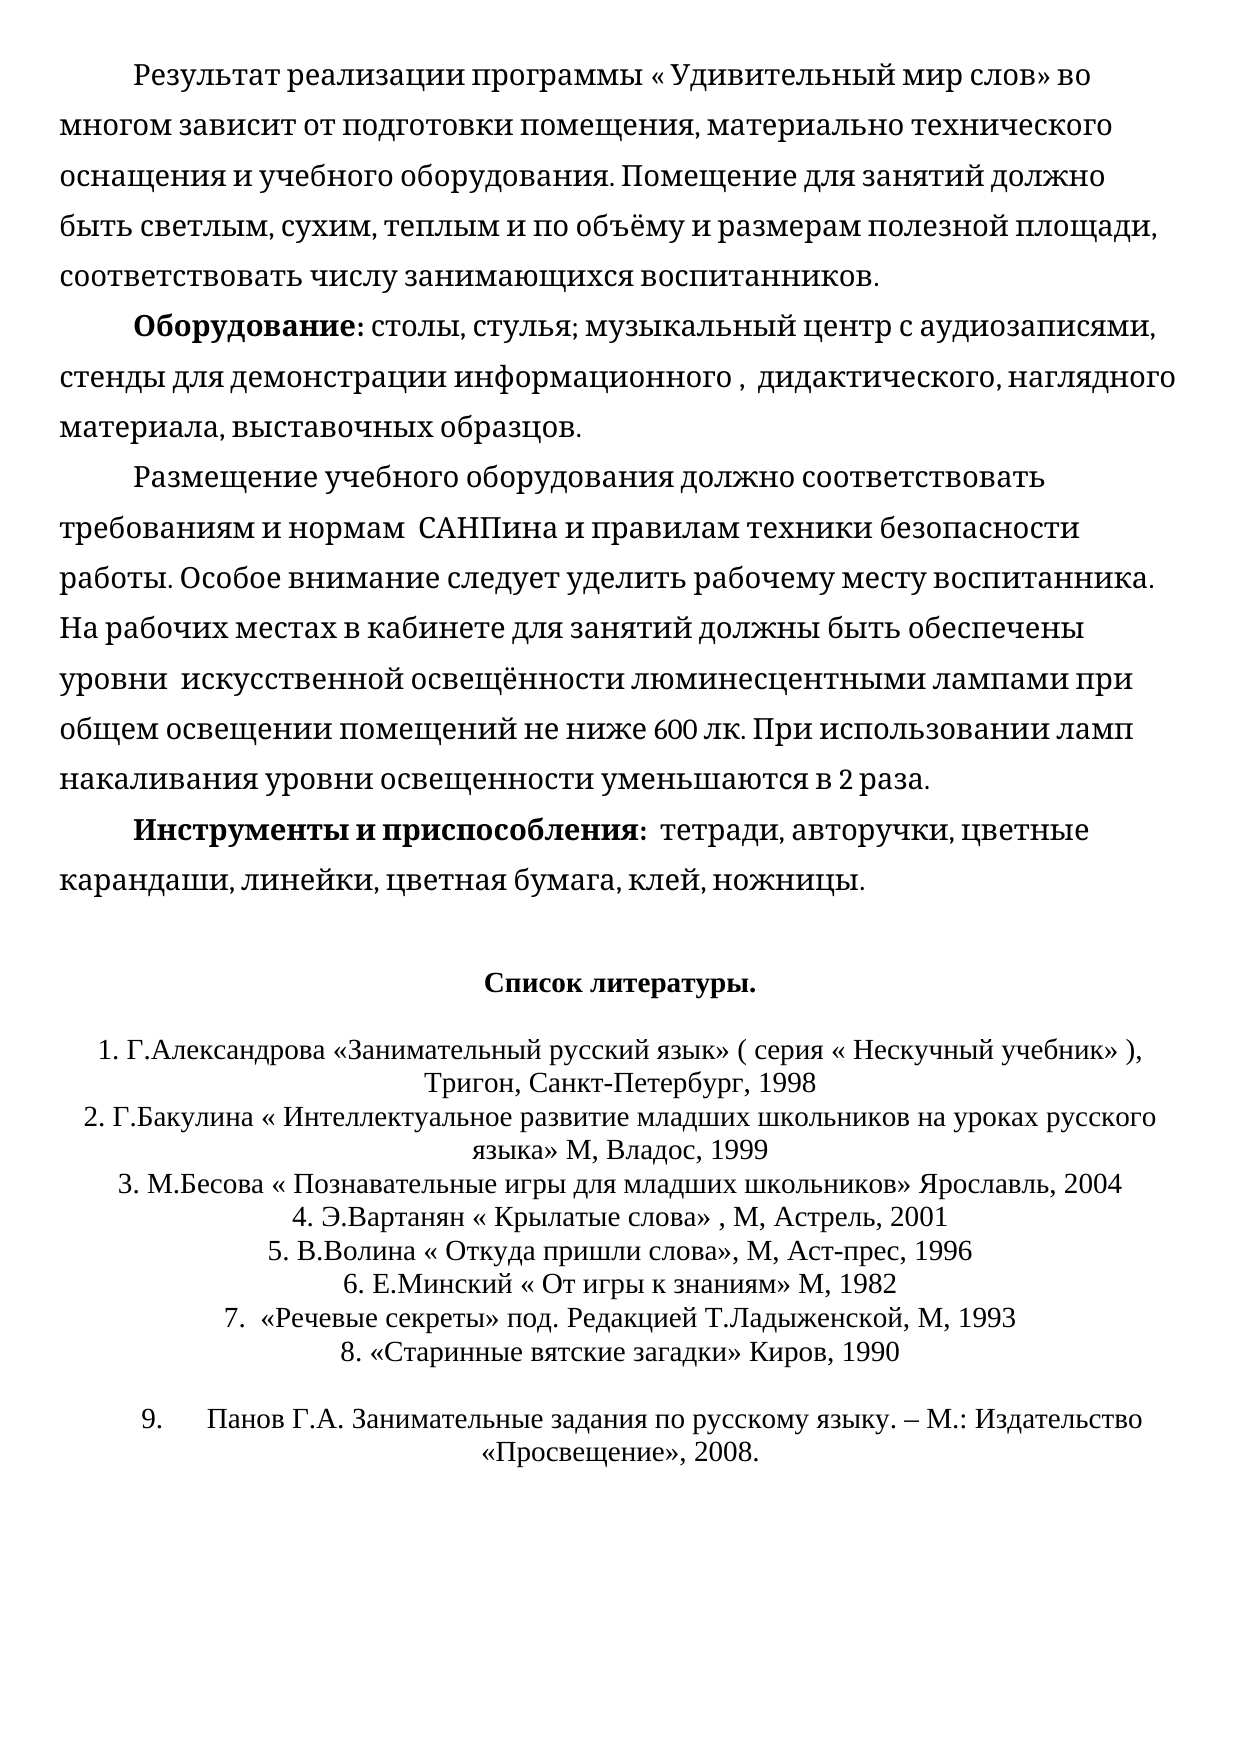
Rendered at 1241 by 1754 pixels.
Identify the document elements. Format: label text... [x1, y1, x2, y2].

text Инструменты и приспособления: тетради, авторучки, цветные карандаши, линейки, цветная бумага, клей, ножницы. [59, 814, 1181, 898]
text Оборудование: столы, стулья; музыкальный центр с аудиозаписями, стенды для демонстрации информационного , дидактического, наглядного материала, выставочных образцов. [59, 311, 1181, 445]
text 9. Панов Г.А. Занимательные задания по русскому языку. – М.: Издательство «Просвещение», 2008. [59, 1401, 1181, 1468]
text 5. В.Волина « Откуда пришли слова», М, Аст-прес, 1996 [59, 1233, 1181, 1267]
text 2. Г.Бакулина « Интеллектуальное развитие младших школьников на уроках русского языка» М, Владос, 1999 [59, 1099, 1181, 1166]
text Результат реализации программы « Удивительный мир слов» во многом зависит от подготовки помещения, материально технического оснащения и учебного оборудования. Помещение для занятий должно быть светлым, сухим, теплым и по объёму и размерам полезной площади, соответствовать числу занимающихся воспитанников. [59, 59, 1181, 294]
text 1. Г.Александрова «Занимательный русский язык» ( серия « Нескучный учебник» ), Тригон, Санкт-Петербург, 1998 [59, 1032, 1181, 1099]
text Список литературы. [59, 965, 1181, 998]
text 7. «Речевые секреты» под. Редакцией Т.Ладыженской, М, 1993 [59, 1300, 1181, 1334]
text 6. Е.Минский « От игры к знаниям» М, 1982 [59, 1267, 1181, 1300]
text 8. «Старинные вятские загадки» Киров, 1990 [59, 1334, 1181, 1367]
text 4. Э.Вартанян « Крылатые слова» , М, Астрель, 2001 [59, 1199, 1181, 1233]
text 3. М.Бесова « Познавательные игры для младших школьников» Ярославль, 2004 [59, 1166, 1181, 1199]
text Размещение учебного оборудования должно соответствовать требованиям и нормам САНПина и правилам техники безопасности работы. Особое внимание следует уделить рабочему месту воспитанника. На рабочих местах в кабинете для занятий должны быть обеспечены уровни искусственной освещённости люминесцентными лампами при общем освещении помещений не ниже 600 лк. При использовании ламп накаливания уровни освещенности уменьшаются в 2 раза. [59, 462, 1181, 797]
